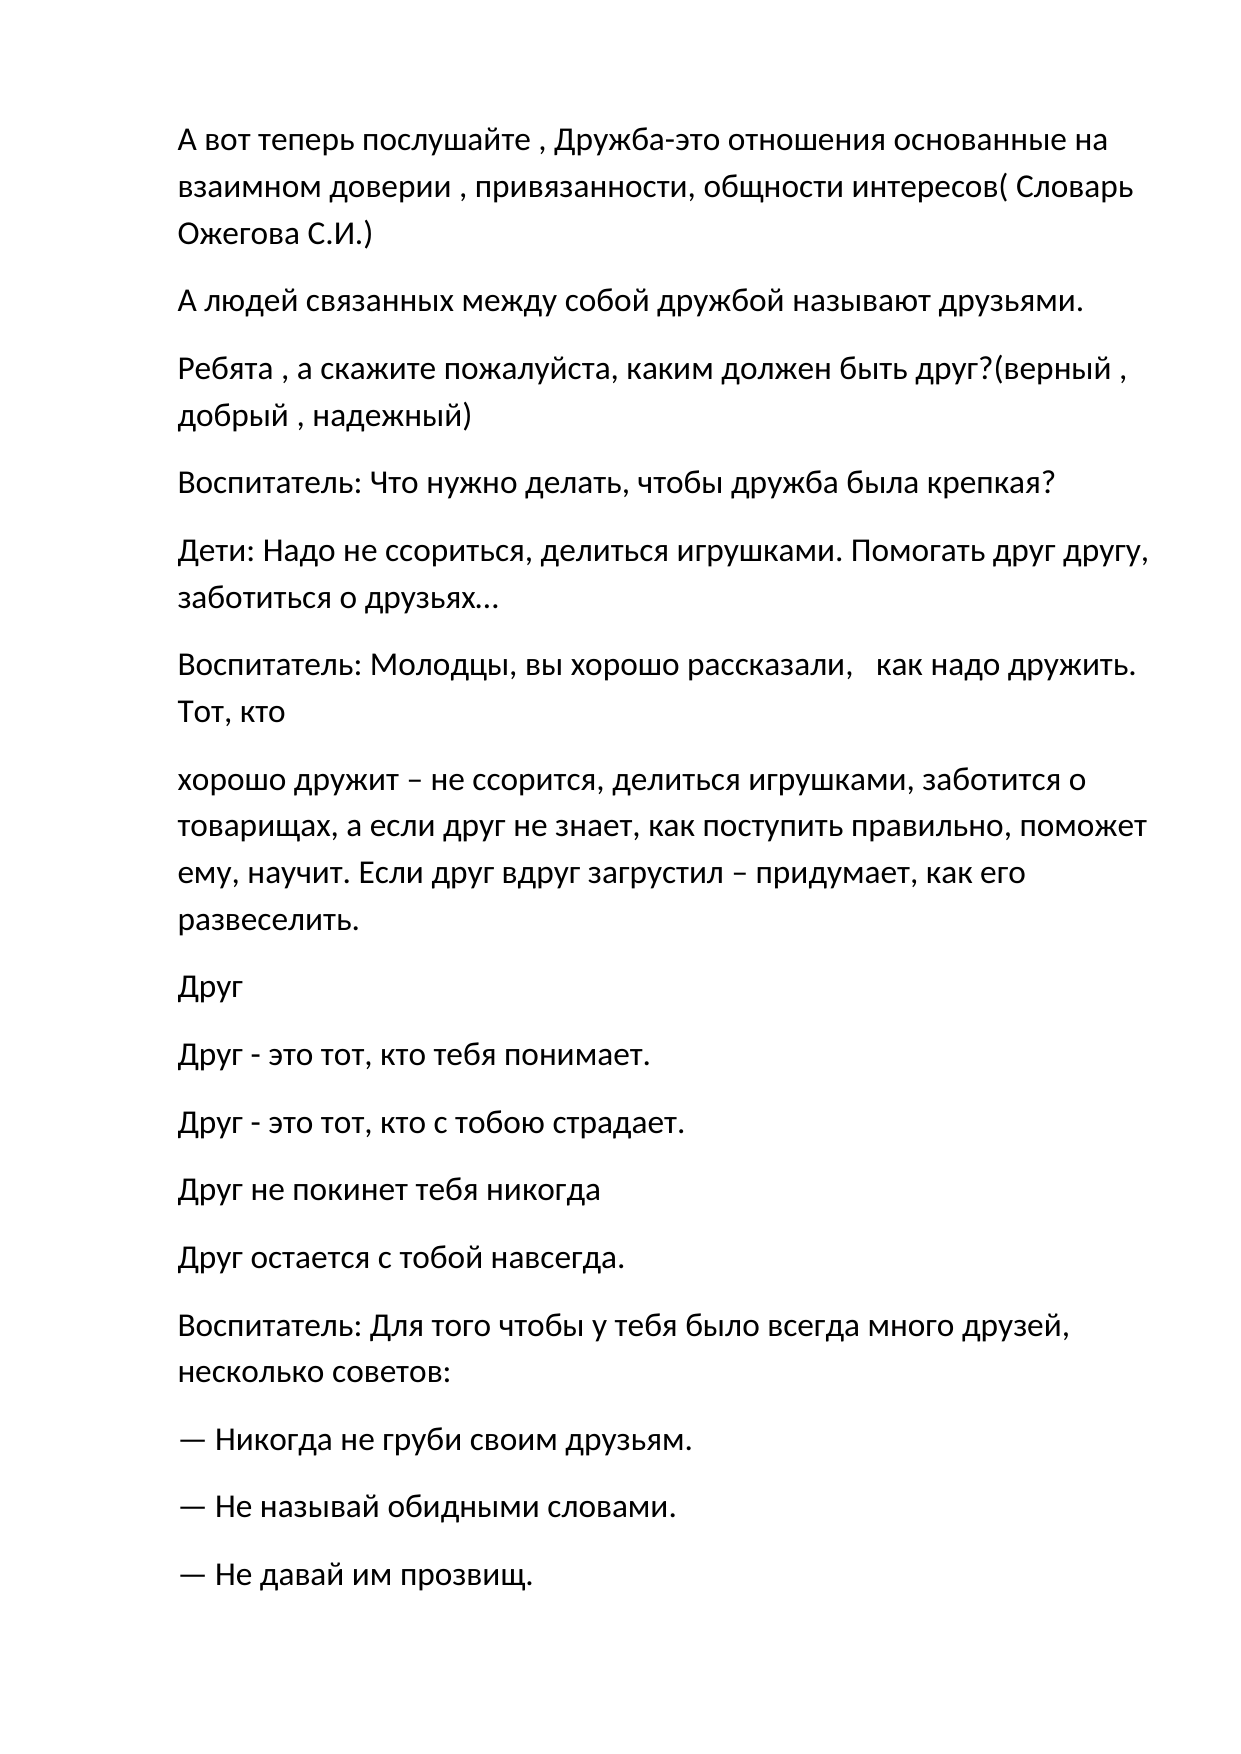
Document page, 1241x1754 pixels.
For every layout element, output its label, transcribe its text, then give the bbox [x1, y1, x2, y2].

text — Никогда не груби своим друзьям. [177, 1418, 1152, 1459]
text Друг остается с тобой навсегда. [177, 1236, 1152, 1277]
text А людей связанных между собой дружбой называют друзьями. [177, 279, 1152, 320]
text Друг - это тот, кто с тобою страдает. [177, 1101, 1152, 1141]
text Воспитатель: Молодцы, вы хорошо рассказали, как надо дружить. Тот, кто [177, 643, 1152, 731]
text Ребята , а скажите пожалуйста, каким должен быть друг?(верный , добрый , надежный) [177, 347, 1152, 434]
text Друг - это тот, кто тебя понимает. [177, 1033, 1152, 1074]
text Друг [177, 966, 1152, 1006]
text хорошо дружит – не ссорится, делиться игрушками, заботится о товарищах, а если друг не знает, как поступить правильно, поможет ему, научит. Если друг вдруг загрустил – придумает, как его развеселить. [177, 758, 1152, 939]
text Друг не покинет тебя никогда [177, 1168, 1152, 1209]
text Дети: Надо не ссориться, делиться игрушками. Помогать друг другу, заботиться о друзьях… [177, 529, 1152, 616]
text Воспитатель: Для того чтобы у тебя было всегда много друзей, несколько советов: [177, 1303, 1152, 1391]
text Воспитатель: Что нужно делать, чтобы дружба была крепкая? [177, 461, 1152, 502]
text — Не называй обидными словами. [177, 1486, 1152, 1526]
text А вот теперь послушайте , Дружба-это отношения основанные на взаимном доверии , привязанности, общности интересов( Словарь Ожегова С.И.) [177, 118, 1152, 252]
text — Не давай им прозвищ. [177, 1553, 1152, 1594]
